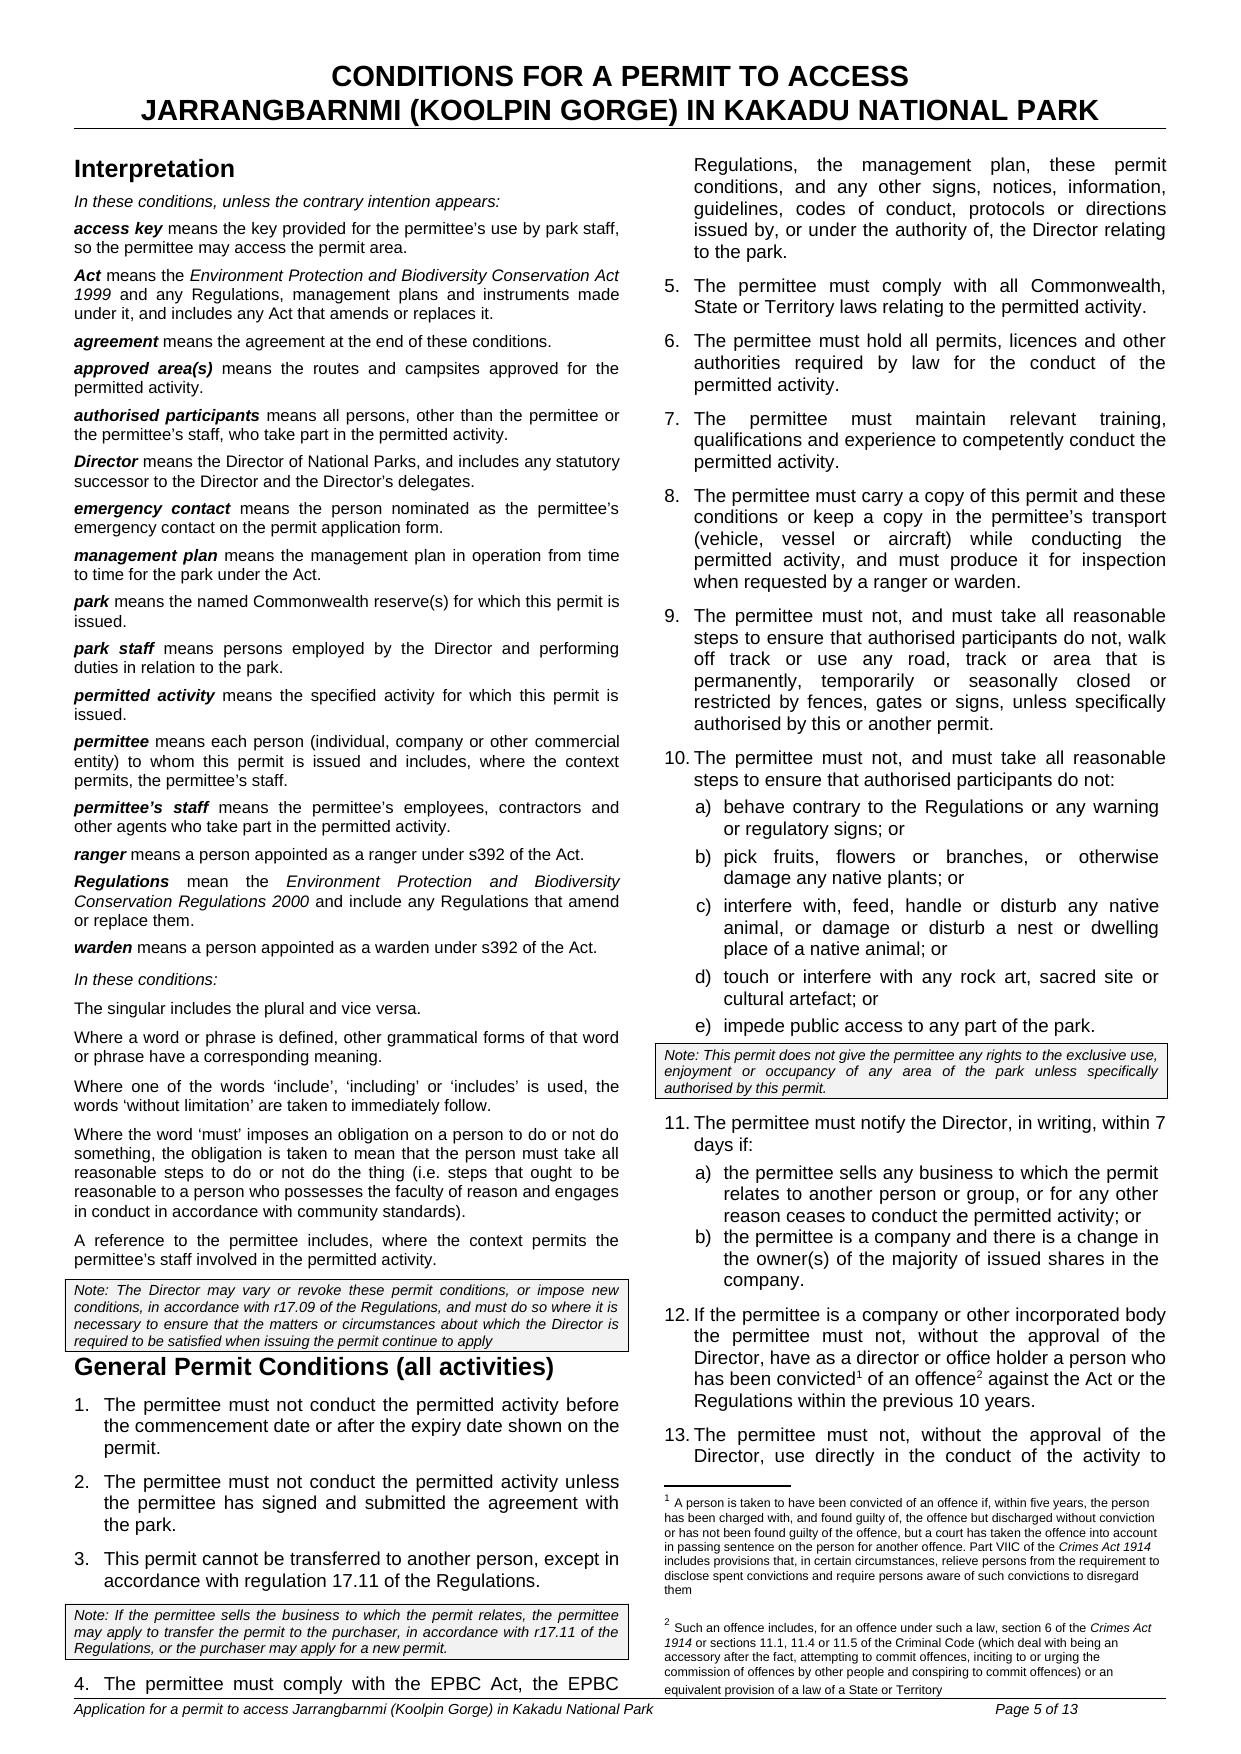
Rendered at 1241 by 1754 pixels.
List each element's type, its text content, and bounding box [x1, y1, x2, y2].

list The permittee must comply with the EPBC Act, the EPBC Regulations, the management plan, these permit conditions, and any other signs, notices, information, guidelines, codes of conduct, protocols or directions issued by, or under the authority of, the Director relating to the park. [664, 154, 1166, 262]
list The permittee must not, and must take all reasonable steps to ensure that authorised participants do not: [664, 747, 1166, 790]
text In these conditions, unless the contrary intention appears: [74, 191, 620, 211]
list The permittee must not conduct the permitted activity unless the permittee has signed and submitted the agreement with the park. [74, 1471, 620, 1535]
list The permittee must not conduct the permitted activity before the commencement date or after the expiry date shown on the permit. [74, 1393, 620, 1458]
list the permittee sells any business to which the permit relates to another person or group, or for any other reason ceases to conduct the permitted activity; or [711, 1161, 1159, 1226]
list The permittee must notify the Director, in writing, within 7 days if: [664, 1112, 1166, 1155]
text pick fruits, flowers or branches, or otherwise damage any native plants; or [711, 846, 1159, 889]
text Note: If the permittee sells the business to which the permit relates, the permittee may apply to transfer the permit to the purchaser, in accordance with r17.11 of the Regulations, or the purchaser may apply for a new permit. [66, 1605, 628, 1659]
list The permittee must maintain relevant training, qualifications and experience to competently conduct the permitted activity. [664, 407, 1166, 472]
text Where a word or phrase is defined, other grammatical forms of that word or phrase have a corresponding meaning. [74, 1028, 620, 1066]
text interfere with, feed, handle or disturb any native animal, or damage or disturb a nest or dwelling place of a native animal; or [711, 895, 1159, 959]
text warden means a person appointed as a warden under s392 of the Act. [74, 938, 620, 957]
text park means the named Commonwealth reserve(s) for which this permit is issued. [74, 592, 620, 631]
text Where the word ‘must’ imposes an obligation on a person to do or not do something, the obligation is taken to mean that the person must take all reasonable steps to do or not do the thing (i.e. steps that ought to be reasonable to a person who possesses the faculty of reason and engages in conduct in accordance with community standards). [74, 1125, 620, 1221]
list The permittee must not, and must take all reasonable steps to ensure that authorised participants do not, walk off track or use any road, track or area that is permanently, temporarily or seasonally closed or restricted by fences, gates or signs, unless specifically authorised by this or another permit. [664, 605, 1166, 734]
list The permittee must carry a copy of this permit and these conditions or keep a copy in the permittee’s transport (vehicle, vessel or aircraft) while conducting the permitted activity, and must produce it for inspection when requested by a ranger or warden. [664, 484, 1166, 592]
text agreement means the agreement at the end of these conditions. [74, 331, 620, 351]
text ranger means a person appointed as a ranger under s392 of the Act. [74, 845, 620, 864]
list The permittee must comply with all Commonwealth, State or Territory laws relating to the permitted activity. [664, 274, 1166, 318]
text approved area(s) means the routes and campsites approved for the permitted activity. [74, 359, 620, 397]
subtitle JARRANGBARNMI (KOOLPIN GORGE) IN KAKADU NATIONAL PARK [74, 93, 1166, 128]
list The permittee must hold all permits, licences and other authorities required by law for the conduct of the permitted activity. [664, 330, 1166, 395]
text permitted activity means the specified activity for which this permit is issued. [74, 686, 620, 724]
text authorised participants means all persons, other than the permittee or the permittee’s staff, who take part in the permitted activity. [74, 406, 620, 444]
text Act means the Environment Protection and Biodiversity Conservation Act 1999 and any Regulations, management plans and instruments made under it, and includes any Act that amends or replaces it. [74, 266, 620, 323]
list Interpretation [74, 154, 620, 183]
text access key means the key provided for the permittee’s use by park staff, so the permittee may access the permit area. [74, 219, 620, 257]
text Note: The Director may vary or revoke these permit conditions, or impose new conditions, in accordance with r17.09 of the Regulations, and must do so where it is necessary to ensure that the matters or circumstances about which the Director is required to be satisfied when issuing the permit continue to apply [66, 1280, 628, 1351]
subtitle General Permit Conditions (all activities) [74, 1352, 620, 1381]
list Note: This permit does not give the permittee any rights to the exclusive use, enjoyment or occupancy of any area of the park unless specifically authorised by this permit. [656, 1044, 1167, 1098]
text A reference to the permittee includes, where the context permits the permittee’s staff involved in the permitted activity. [74, 1231, 620, 1269]
text touch or interfere with any rock art, sacred site or cultural artefact; or [711, 966, 1159, 1009]
list This permit cannot be transferred to another person, except in accordance with regulation 17.11 of the Regulations. [74, 1548, 620, 1591]
text In these conditions: [74, 970, 620, 989]
text behave contrary to the Regulations or any warning or regulatory signs; or [711, 796, 1159, 839]
text Director means the Director of National Parks, and includes any statutory successor to the Director and the Director’s delegates. [74, 452, 620, 491]
text park staff means persons employed by the Director and performing duties in relation to the park. [74, 639, 620, 677]
text the permittee is a company and there is a change in the owner(s) of the majority of issued shares in the company. [711, 1226, 1159, 1291]
text Regulations mean the Environment Protection and Biodiversity Conservation Regulations 2000 and include any Regulations that amend or replace them. [74, 872, 620, 930]
text The singular includes the plural and vice versa. [74, 999, 620, 1018]
text Where one of the words ‘include’, ‘including’ or ‘includes’ is used, the words ‘without limitation’ are taken to immediately follow. [74, 1076, 620, 1115]
subtitle CONDITIONS FOR A PERMIT TO ACCESS [74, 59, 1166, 93]
text impede public access to any part of the park. [711, 1015, 1159, 1037]
list If the permittee is a company or other incorporated body the permittee must not, without the approval of the Director, have as a director or office holder a person who has been convicted of an offence against the Act or the Regulations within the previous 10 years. [664, 1303, 1166, 1411]
text management plan means the management plan in operation from time to time for the park under the Act. [74, 546, 620, 584]
text permittee means each person (individual, company or other commercial entity) to whom this permit is issued and includes, where the context permits, the permittee’s staff. [74, 732, 620, 790]
text emergency contact means the person nominated as the permittee’s emergency contact on the permit application form. [74, 499, 620, 537]
text permittee’s staff means the permittee’s employees, contractors and other agents who take part in the permitted activity. [74, 798, 620, 836]
